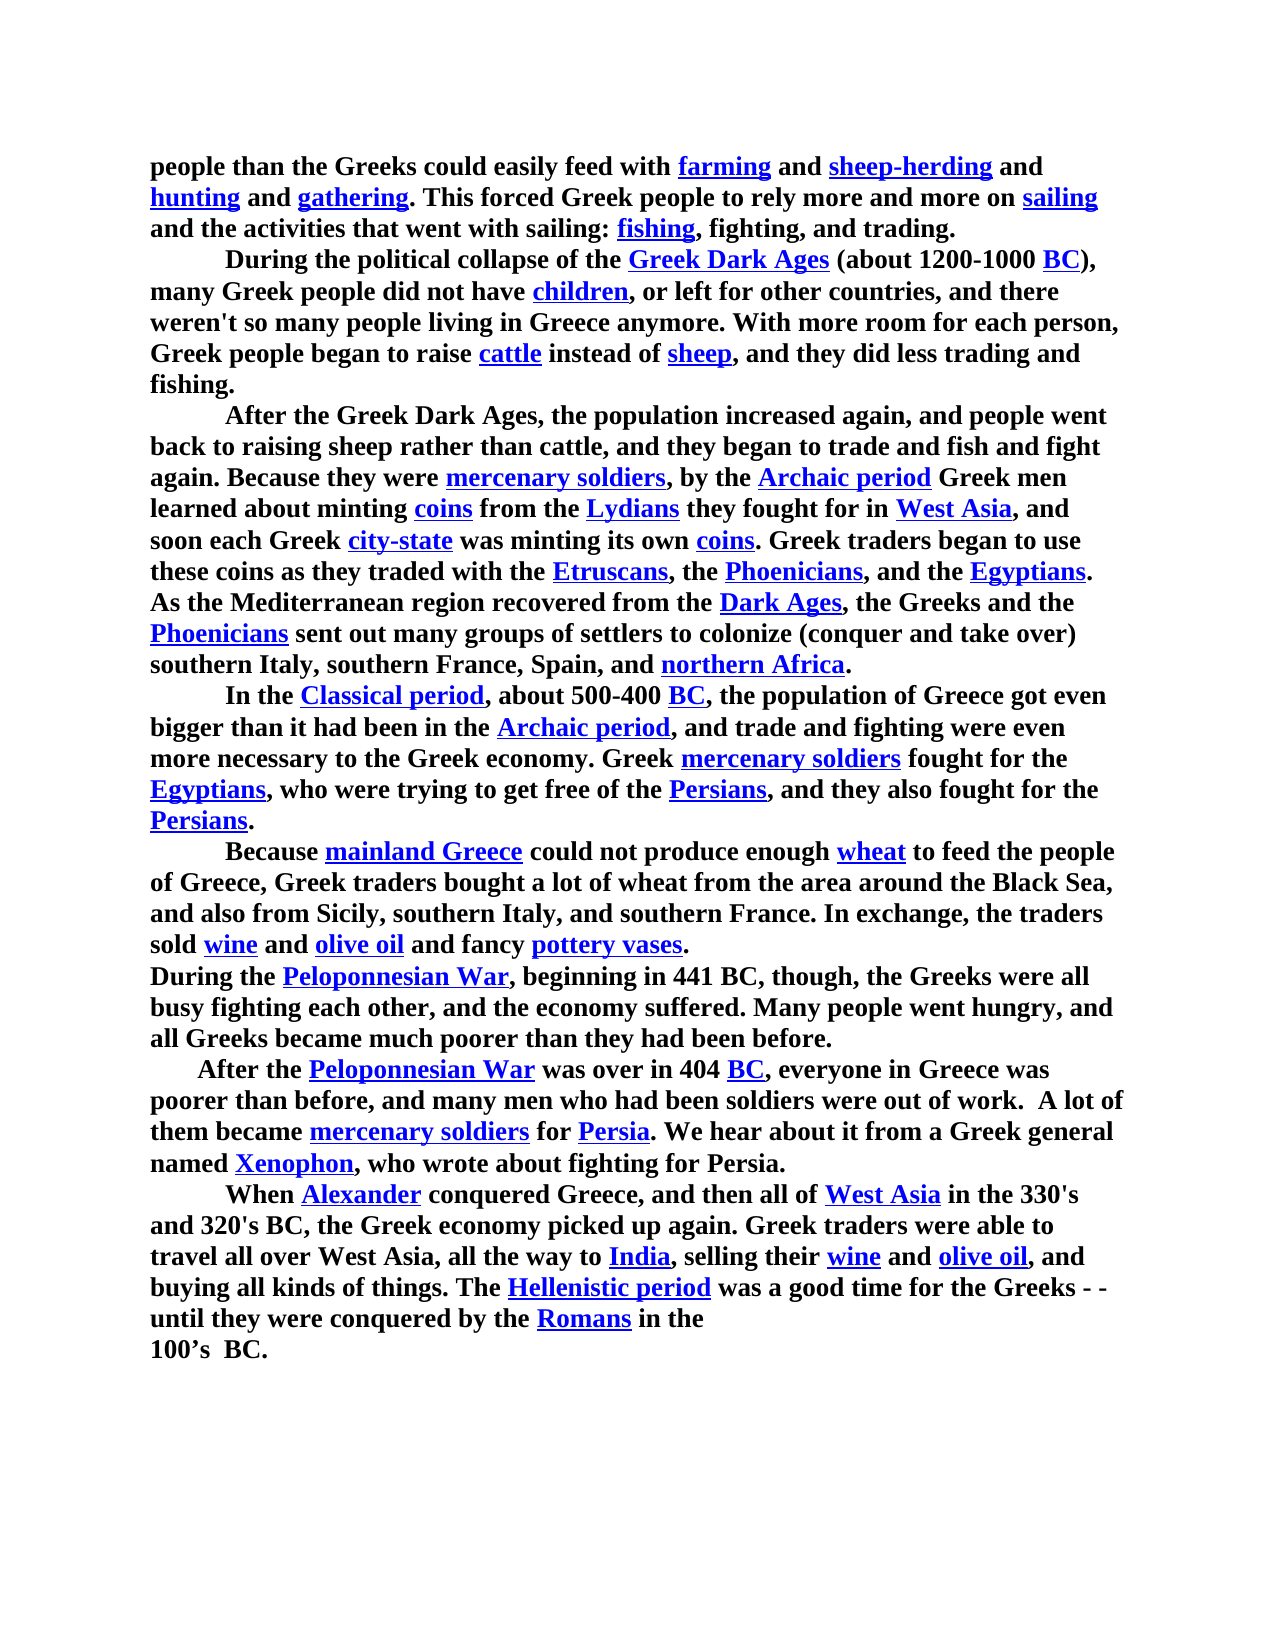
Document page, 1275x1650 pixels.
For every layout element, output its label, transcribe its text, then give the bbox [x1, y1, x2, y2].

text Because mainland Greece could not produce enough wheat to feed the people of Greece, Greek traders bought a lot of wheat from the area around the Black Sea, and also from Sicily, southern Italy, and southern France. In exchange, the traders sold wine and olive oil and fancy pottery vases. [150, 835, 1125, 960]
text After the Peloponnesian War was over in 404 BC, everyone in Greece was poorer than before, and many men who had been soldiers were out of work. A lot of them became mercenary soldiers for Persia. We hear about it from a Greek general named Xenophon, who wrote about fighting for Persia. [150, 1053, 1125, 1178]
text During the political collapse of the Greek Dark Ages (about 1200-1000 BC), many Greek people did not have children, or left for other countries, and there weren't so many people living in Greece anymore. With more room for each person, Greek people began to raise cattle instead of sheep, and they did less trading and fishing. [150, 243, 1125, 399]
text 100’s BC. [150, 1333, 1125, 1365]
text After the Greek Dark Ages, the population increased again, and people went back to raising sheep rather than cattle, and they began to trade and fish and fight again. Because they were mercenary soldiers, by the Archaic period Greek men learned about minting coins from the Lydians they fought for in West Asia, and soon each Greek city-state was minting its own coins. Greek traders began to use these coins as they traded with the Etruscans, the Phoenicians, and the Egyptians. As the Mediterranean region recovered from the Dark Ages, the Greeks and the Phoenicians sent out many groups of settlers to colonize (conquer and take over) southern Italy, southern France, Spain, and northern Africa. [150, 399, 1125, 679]
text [150, 150, 1125, 243]
text When Alexander conquered Greece, and then all of West Asia in the 330's and 320's BC, the Greek economy picked up again. Greek traders were able to travel all over West Asia, all the way to India, selling their wine and olive oil, and buying all kinds of things. The Hellenistic period was a good time for the Greeks - -until they were conquered by the Romans in the [150, 1178, 1125, 1333]
text During the Peloponnesian War, beginning in 441 BC, though, the Greeks were all busy fighting each other, and the economy suffered. Many people went hungry, and all Greeks became much poorer than they had been before. [150, 960, 1125, 1053]
text In the Classical period, about 500-400 BC, the population of Greece got even bigger than it had been in the Archaic period, and trade and fighting were even more necessary to the Greek economy. Greek mercenary soldiers fought for the Egyptians, who were trying to get free of the Persians, and they also fought for the Persians. [150, 679, 1125, 835]
